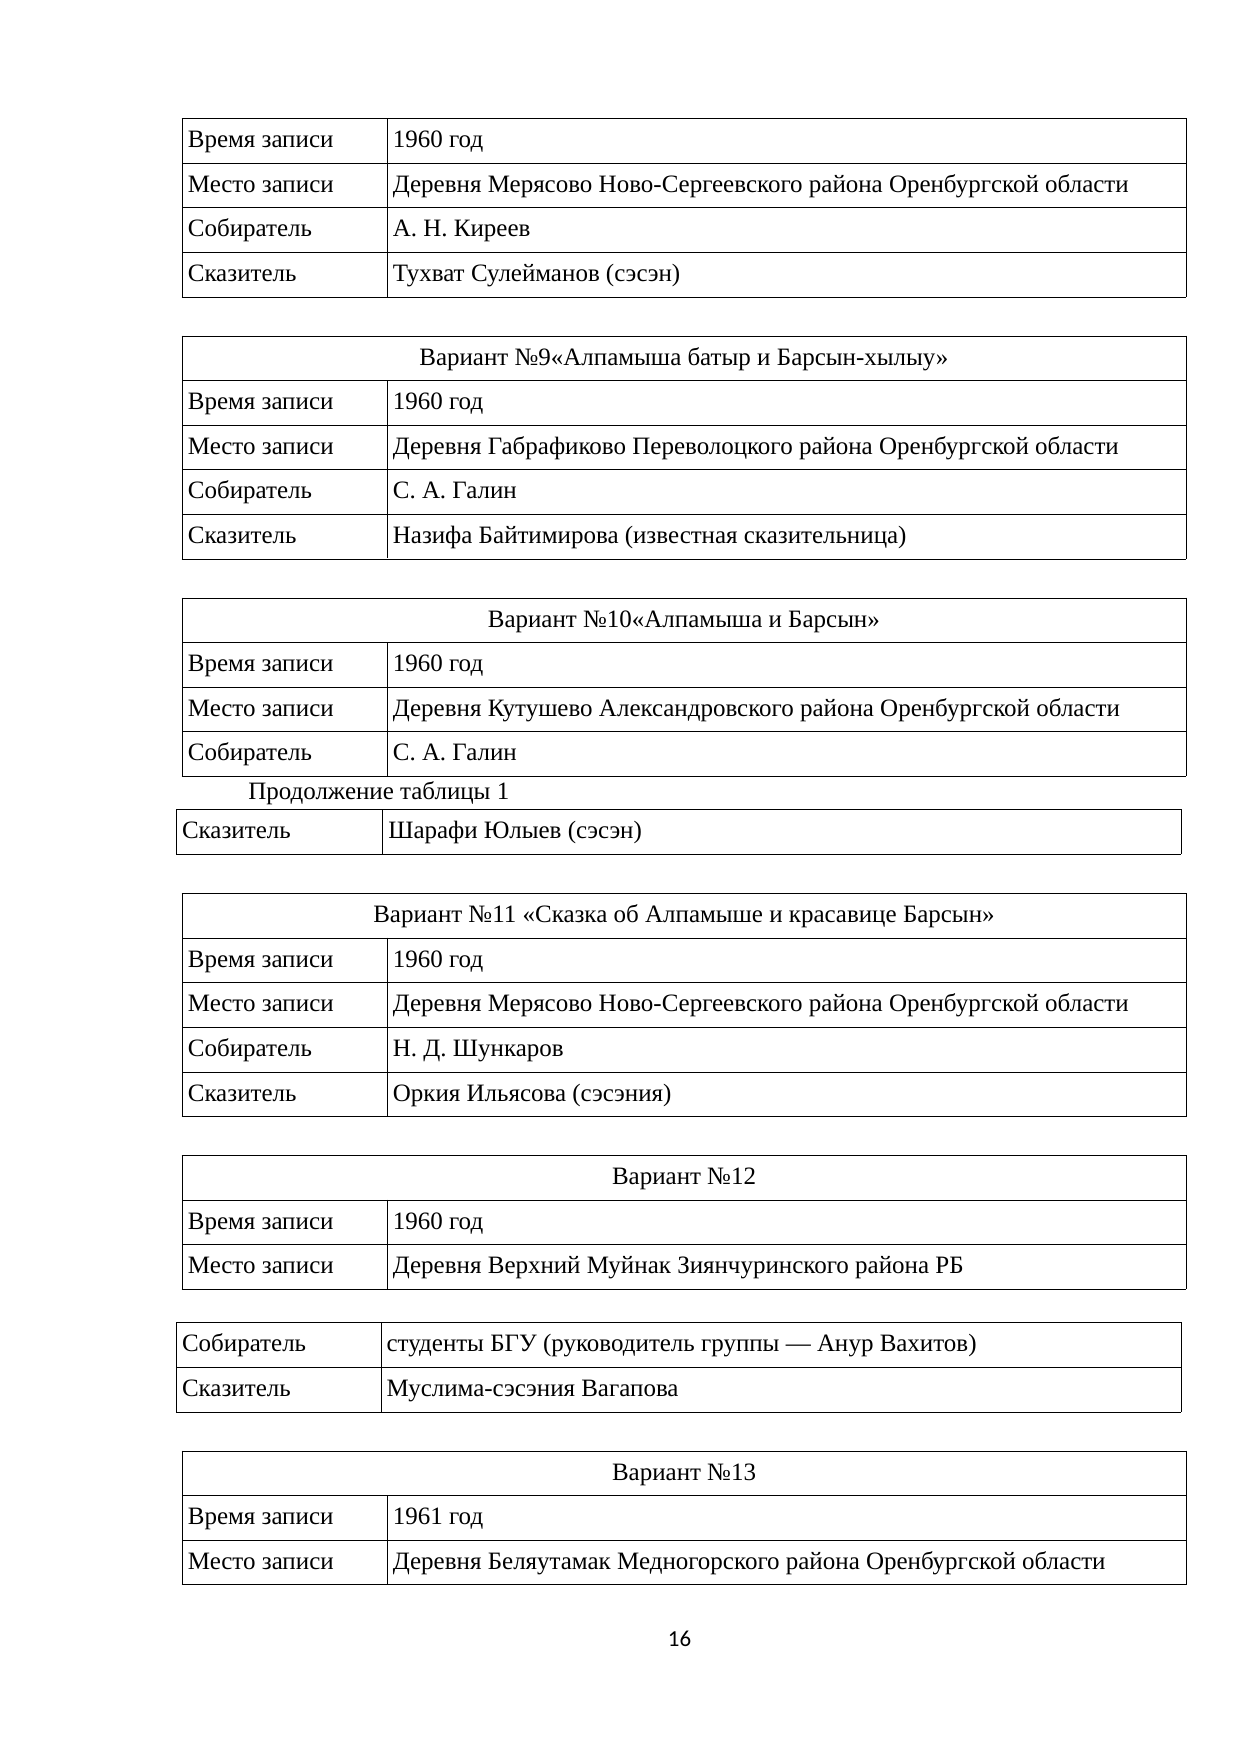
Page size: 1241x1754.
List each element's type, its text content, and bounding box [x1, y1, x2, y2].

table_cell Время записи [183, 1496, 387, 1540]
table_cell С. А. Галин [388, 732, 1186, 776]
table_cell 1960 год [388, 643, 1186, 687]
table_cell Место записи [183, 426, 387, 469]
table_cell 1960 год [388, 1201, 1186, 1244]
text Продолжение таблицы 1 [177, 776, 1181, 805]
table_cell Место записи [183, 1245, 387, 1289]
table_cell Сказитель [183, 515, 387, 558]
table_cell Собиратель [183, 208, 387, 252]
table_cell С. А. Галин [388, 470, 1186, 514]
table_cell Место записи [183, 688, 387, 731]
table_cell Деревня Габрафиково Переволоцкого района Оренбургской области [388, 426, 1186, 469]
table_header Вариант №9«Алпамыша батыр и Барсын-хылыу» [183, 337, 1186, 380]
table_cell Место записи [183, 164, 387, 207]
table_cell Время записи [183, 939, 387, 982]
table_cell 1960 год [388, 939, 1186, 982]
table_cell 1960 год [388, 119, 1186, 163]
table_cell А. Н. Киреев [388, 208, 1186, 252]
table_cell Сказитель [183, 1073, 387, 1116]
table_cell 1960 год [388, 381, 1186, 425]
table_cell Место записи [183, 1541, 387, 1584]
table_cell Муслима-сэсэния Вагапова [382, 1368, 1181, 1411]
table_header Вариант №13 [183, 1452, 1186, 1495]
table_cell Сказитель [177, 1368, 381, 1411]
table_cell Место записи [183, 983, 387, 1027]
table_cell Деревня Беляутамак Медногорского района Оренбургской области [388, 1541, 1186, 1584]
table_cell Оркия Ильясова (сэсэния) [388, 1073, 1186, 1116]
table_cell Время записи [183, 643, 387, 687]
table_cell Время записи [183, 119, 387, 163]
table_cell Собиратель [183, 1028, 387, 1071]
table_cell Н. Д. Шункаров [388, 1028, 1186, 1071]
table_cell Назифа Байтимирова (известная сказительница) [388, 515, 1186, 558]
table_header Собиратель [177, 1323, 381, 1367]
table_cell Тухват Сулейманов (сэсэн) [388, 253, 1186, 296]
table_cell Собиратель [183, 732, 387, 776]
table_cell Время записи [183, 1201, 387, 1244]
table_cell Время записи [183, 381, 387, 425]
table_cell Собиратель [183, 470, 387, 514]
table_cell Деревня Верхний Муйнак Зиянчуринского района РБ [388, 1245, 1186, 1289]
table_header Вариант №10«Алпамыша и Барсын» [183, 599, 1186, 642]
table_cell Деревня Кутушево Александровского района Оренбургской области [388, 688, 1186, 731]
table_header Сказитель [177, 810, 382, 854]
table_header Вариант №11 «Сказка об Алпамыше и красавице Барсын» [183, 894, 1186, 938]
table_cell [388, 164, 1186, 207]
table_cell Сказитель [183, 253, 387, 296]
table_cell 1961 год [388, 1496, 1186, 1540]
table_cell Деревня Мерясово Ново-Сергеевского района Оренбургской области [388, 983, 1186, 1027]
table_header студенты БГУ (руководитель группы — Анур Вахитов) [382, 1323, 1181, 1367]
table_header Вариант №12 [183, 1156, 1186, 1199]
table_header Шарафи Юлыев (сэсэн) [383, 810, 1181, 854]
